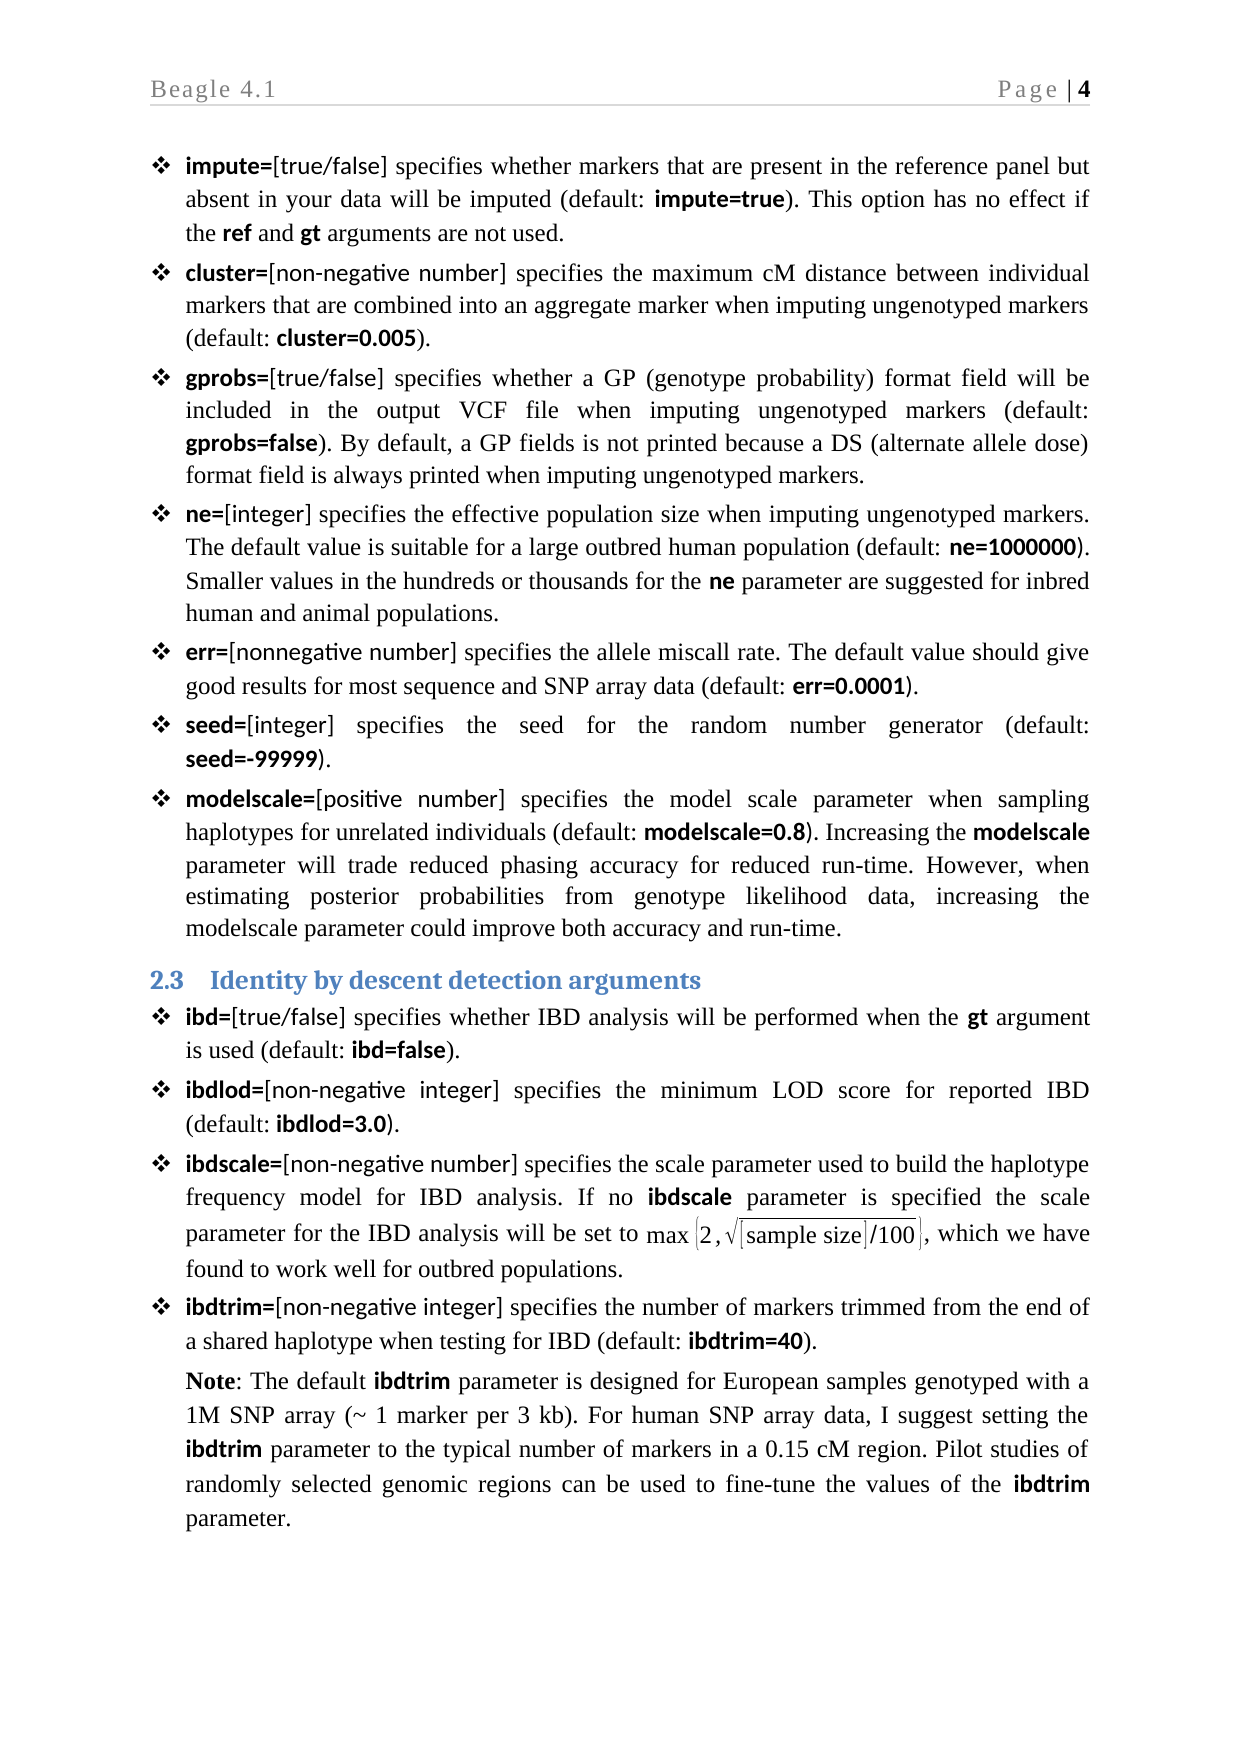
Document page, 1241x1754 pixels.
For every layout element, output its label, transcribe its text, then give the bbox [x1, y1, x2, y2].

list ibdlod=[non-negative integer] specifies the minimum LOD score for reported IBD (default: ibdlod=3.0). [150, 1074, 1090, 1138]
list modelscale=[positive number] specifies the model scale parameter when sampling haplotypes for unrelated individuals (default: modelscale=0.8). Increasing the modelscale parameter will trade reduced phasing accuracy for reduced run-time. However, when estimating posterior probabilities from genotype likelihood data, increasing the modelscale parameter could improve both accuracy and run-time. [150, 783, 1090, 942]
list impute=[true/false] specifies whether markers that are present in the reference panel but absent in your data will be imputed (default: impute=true). This option has no effect if the ref and gt arguments are not used. [150, 150, 1090, 248]
list ibd=[true/false] specifies whether IBD analysis will be performed when the gt argument is used (default: ibd=false). [150, 1001, 1090, 1065]
list cluster=[non-negative number] specifies the maximum cM distance between individual markers that are combined into an aggregate marker when imputing ungenotyped markers (default: cluster=0.005). [150, 257, 1090, 352]
subtitle Identity by descent detection arguments [150, 965, 1090, 996]
list seed=[integer] specifies the seed for the random number generator (default: seed=-99999). [150, 709, 1090, 774]
text Note: The default ibdtrim parameter is designed for European samples genotyped with a 1M SNP array (~ 1 marker per 3 kb). For human SNP array data, I suggest setting the ibdtrim parameter to the typical number of markers in a 0.15 cM region. Pilot studies of randomly selected genomic regions can be used to fine-tune the values of the ibdtrim parameter. [185, 1365, 1090, 1531]
list ne=[integer] specifies the effective population size when imputing ungenotyped markers. The default value is suitable for a large outbred human population (default: ne=1000000). Smaller values in the hundreds or thousands for the ne parameter are suggested for inbred human and animal populations. [150, 498, 1090, 627]
list gprobs=[true/false] specifies whether a GP (genotype probability) format field will be included in the output VCF file when imputing ungenotyped markers (default: gprobs=false). By default, a GP fields is not printed because a DS (alternate allele dose) format field is always printed when imputing ungenotyped markers. [150, 362, 1090, 489]
list ibdtrim=[non-negative integer] specifies the number of markers trimmed from the end of a shared haplotype when testing for IBD (default: ibdtrim=40). [150, 1292, 1090, 1356]
list ibdscale=[non-negative number] specifies the scale parameter used to build the haplotype frequency model for IBD analysis. If no ibdscale parameter is specified the scale parameter for the IBD analysis will be set to , which we have found to work well for outbred populations. [150, 1148, 1090, 1282]
list err=[nonnegative number] specifies the allele miscall rate. The default value should give good results for most sequence and SNP array data (default: err=0.0001). [150, 636, 1090, 700]
